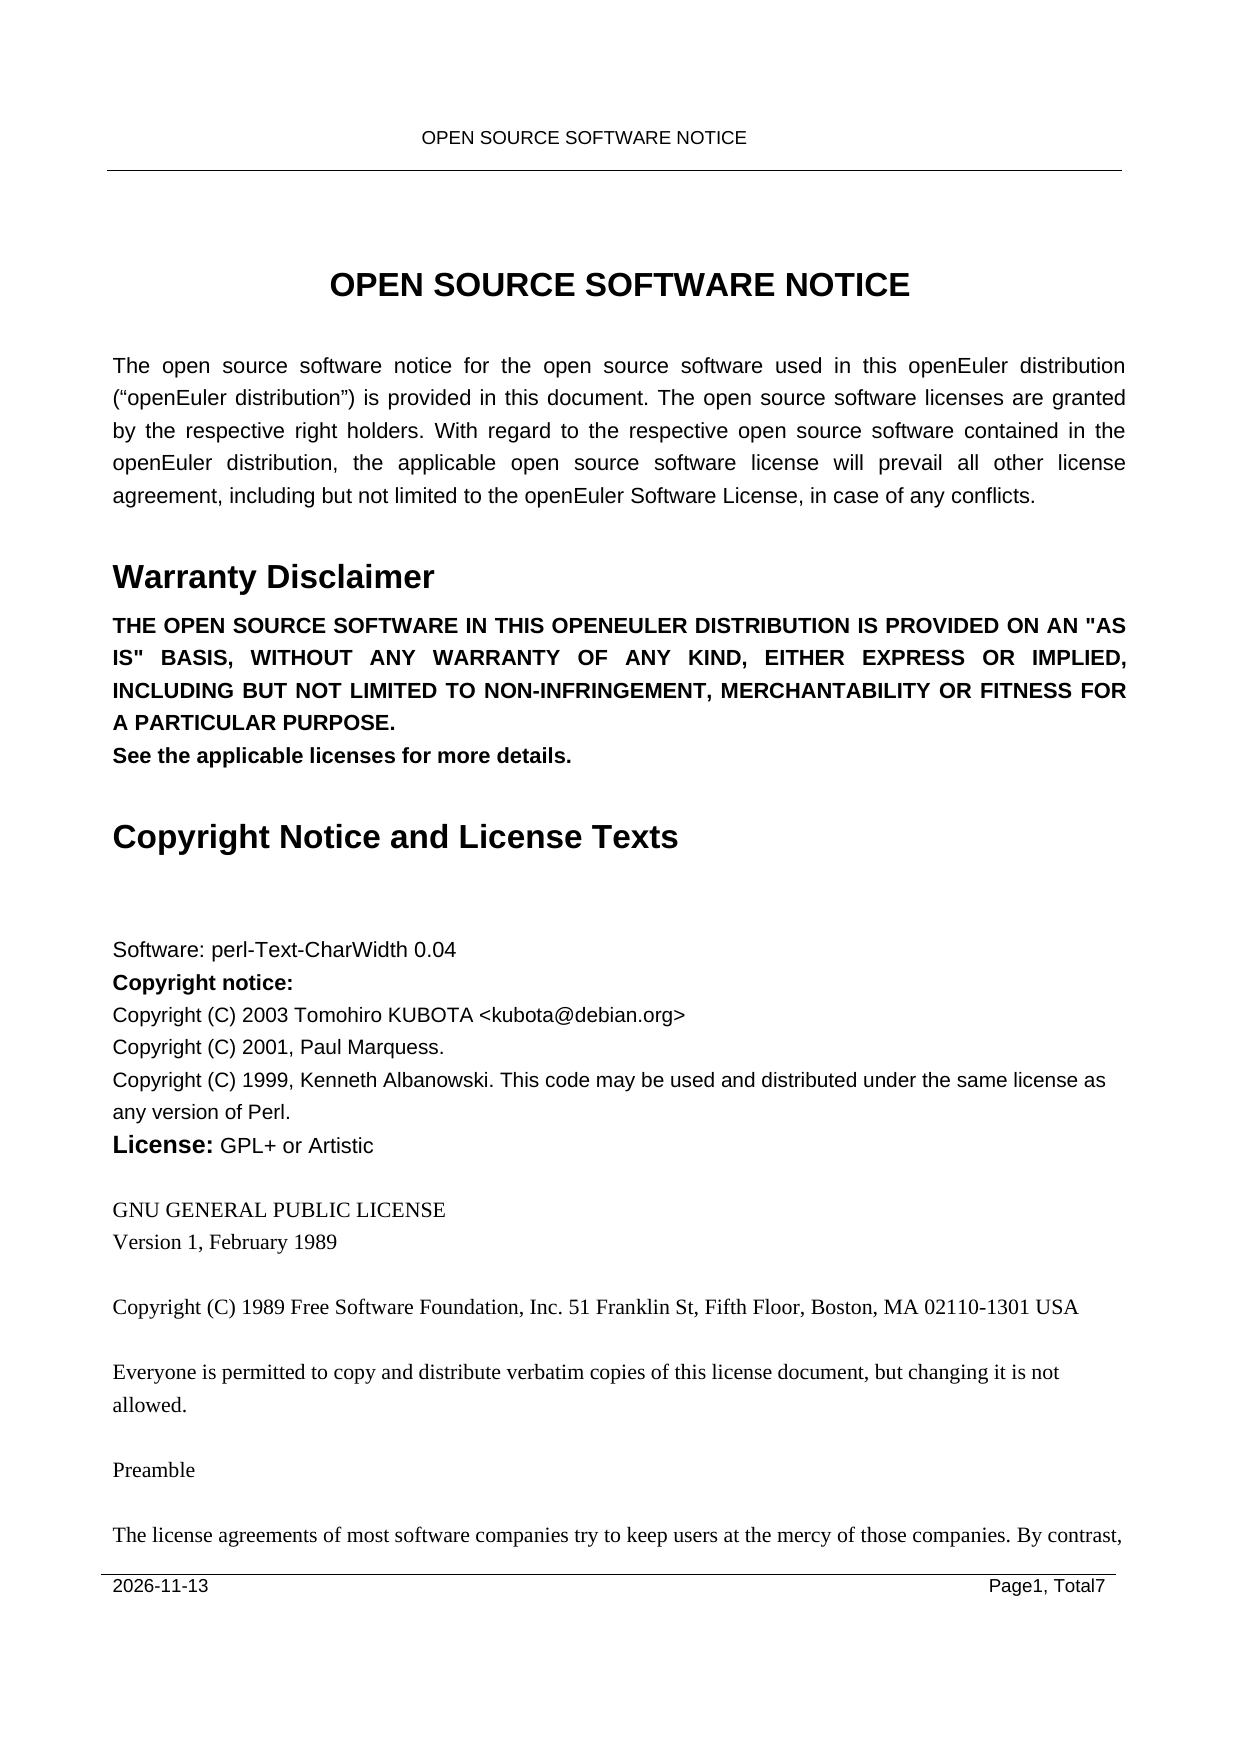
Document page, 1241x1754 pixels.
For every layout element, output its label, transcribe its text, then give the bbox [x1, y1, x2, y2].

text Copyright (C) 1999, Kenneth Albanowski. This code may be used and distributed under the same license as any version of Perl. [112, 1063, 1128, 1128]
text Warranty Disclaimer [112, 544, 1128, 609]
text Copyright (C) 2001, Paul Marquess. [112, 1031, 1128, 1063]
text OPEN SOURCE SOFTWARE NOTICE [112, 251, 1128, 316]
text Software: perl-Text-CharWidth 0.04 [112, 933, 1128, 966]
text Copyright (C) 2003 Tomohiro KUBOTA <kubota@debian.org> [112, 998, 1128, 1031]
text Copyright notice: [112, 966, 1128, 998]
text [112, 1128, 1128, 1551]
text THE OPEN SOURCE SOFTWARE IN THIS OPENEULER DISTRIBUTION IS PROVIDED ON AN "AS IS" BASIS, WITHOUT ANY WARRANTY OF ANY KIND, EITHER EXPRESS OR IMPLIED, INCLUDING BUT NOT LIMITED TO NON-INFRINGEMENT, MERCHANTABILITY OR FITNESS FOR A PARTICULAR PURPOSE. See the applicable licenses for more details. [112, 609, 1128, 771]
text The open source software notice for the open source software used in this openEuler distribution (“openEuler distribution”) is provided in this document. The open source software licenses are granted by the respective right holders. With regard to the respective open source software contained in the openEuler distribution, the applicable open source software license will prevail all other license agreement, including but not limited to the openEuler Software License, in case of any conflicts. [112, 349, 1128, 511]
text Copyright Notice and License Texts [112, 804, 1128, 869]
